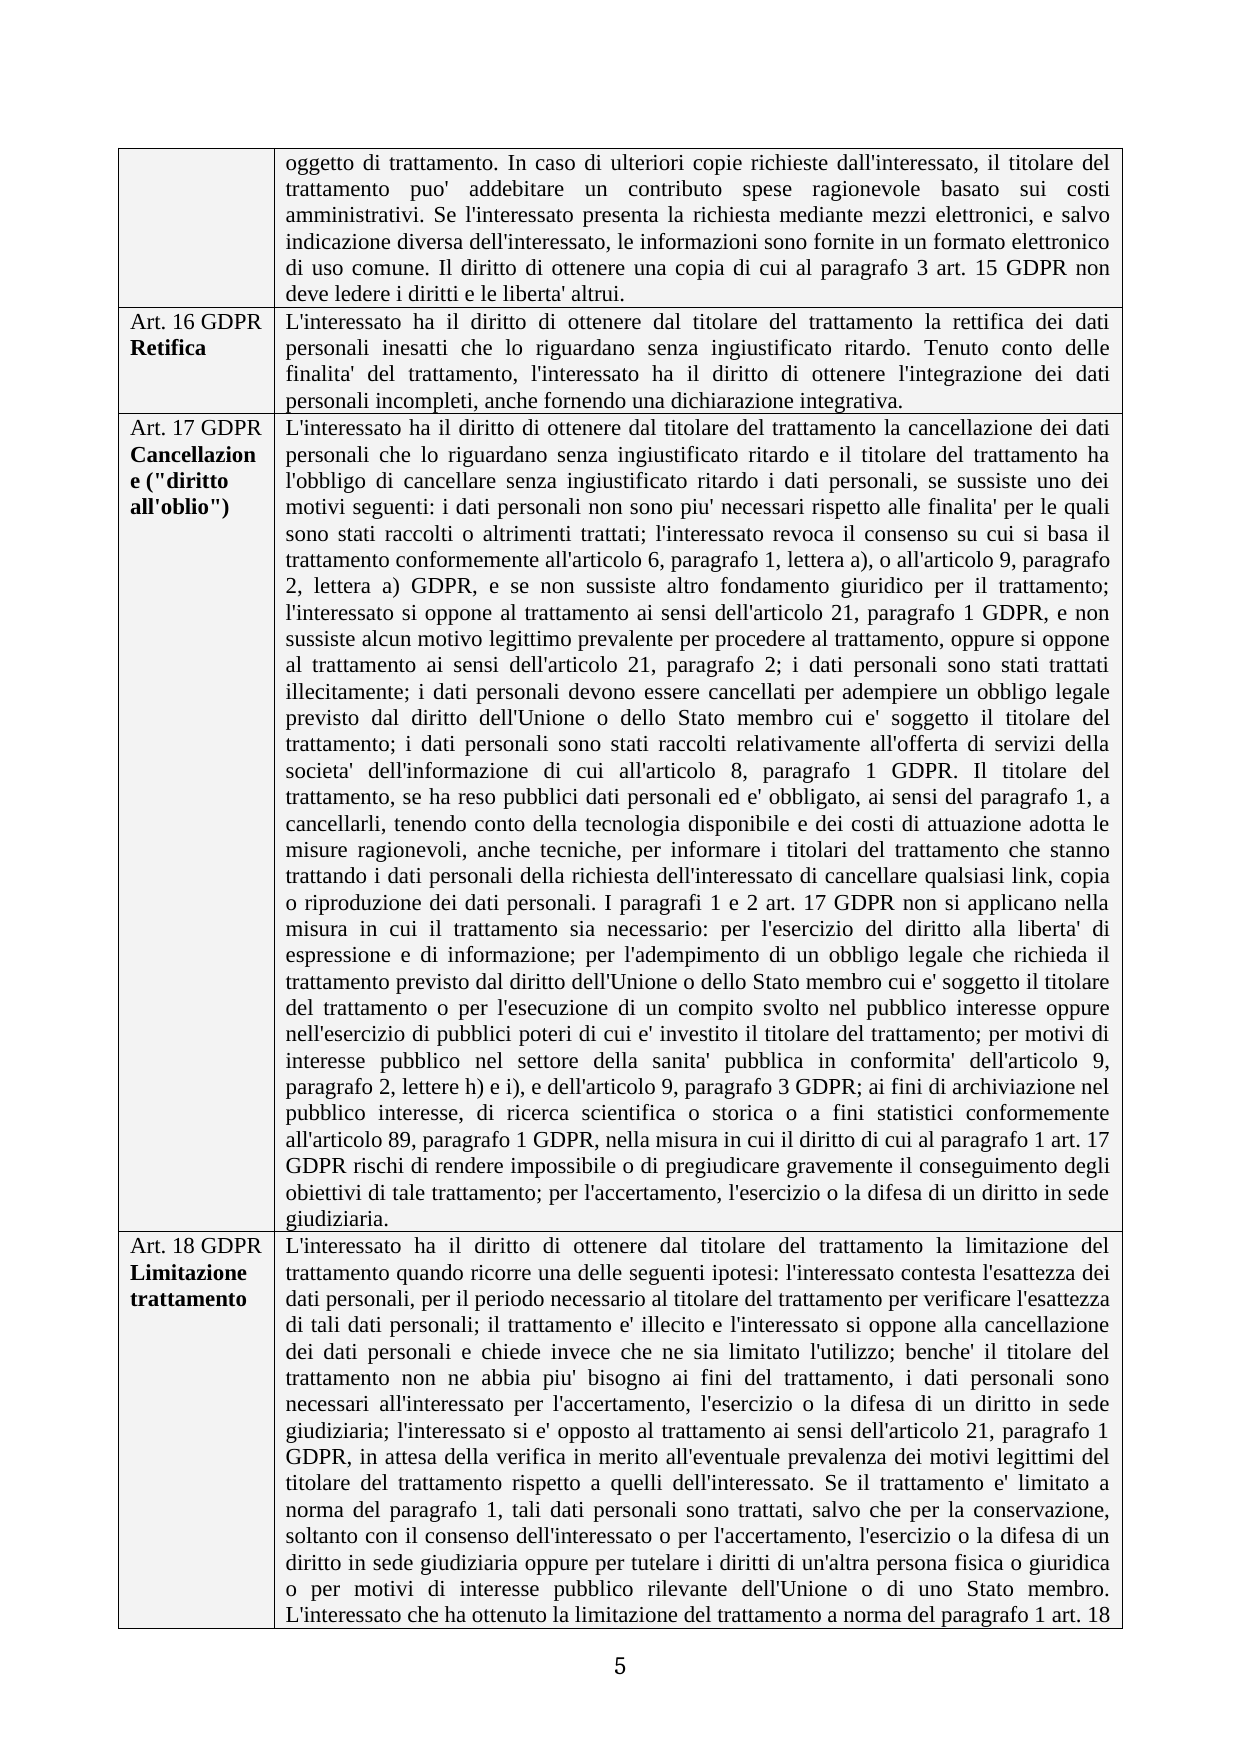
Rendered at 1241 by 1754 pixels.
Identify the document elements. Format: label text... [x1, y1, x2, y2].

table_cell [119, 1232, 274, 1628]
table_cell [275, 149, 1122, 307]
table_cell L'interessato ha il diritto di ottenere dal titolare del trattamento la cancellazione dei dati personali che lo riguardano senza ingiustificato ritardo e il titolare del trattamento ha l'obbligo di cancellare senza ingiustificato ritardo i dati personali, se sussiste uno dei motivi seguenti: i dati personali non sono piu' necessari rispetto alle finalita' per le quali sono stati raccolti o altrimenti trattati; l'interessato revoca il consenso su cui si basa il trattamento conformemente all'articolo 6, paragrafo 1, lettera a), o all'articolo 9, paragrafo 2, lettera a) GDPR, e se non sussiste altro fondamento giuridico per il trattamento; l'interessato si oppone al trattamento ai sensi dell'articolo 21, paragrafo 1 GDPR, e non sussiste alcun motivo legittimo prevalente per procedere al trattamento, oppure si oppone al trattamento ai sensi dell'articolo 21, paragrafo 2; i dati personali sono stati trattati illecitamente; i dati personali devono essere cancellati per adempiere un obbligo legale previsto dal diritto dell'Unione o dello Stato membro cui e' soggetto il titolare del trattamento; i dati personali sono stati raccolti relativamente all'offerta di servizi della societa' dell'informazione di cui all'articolo 8, paragrafo 1 GDPR. Il titolare del trattamento, se ha reso pubblici dati personali ed e' obbligato, ai sensi del paragrafo 1, a cancellarli, tenendo conto della tecnologia disponibile e dei costi di attuazione adotta le misure ragionevoli, anche tecniche, per informare i titolari del trattamento che stanno trattando i dati personali della richiesta dell'interessato di cancellare qualsiasi link, copia o riproduzione dei dati personali. I paragrafi 1 e 2 art. 17 GDPR non si applicano nella misura in cui il trattamento sia necessario: per l'esercizio del diritto alla liberta' di espressione e di informazione; per l'adempimento di un obbligo legale che richieda il trattamento previsto dal diritto dell'Unione o dello Stato membro cui e' soggetto il titolare del trattamento o per l'esecuzione di un compito svolto nel pubblico interesse oppure nell'esercizio di pubblici poteri di cui e' investito il titolare del trattamento; per motivi di interesse pubblico nel settore della sanita' pubblica in conformita' dell'articolo 9, paragrafo 2, lettere h) e i), e dell'articolo 9, paragrafo 3 GDPR; ai fini di archiviazione nel pubblico interesse, di ricerca scientifica o storica o a fini statistici conformemente all'articolo 89, paragrafo 1 GDPR, nella misura in cui il diritto di cui al paragrafo 1 art. 17 GDPR rischi di rendere impossibile o di pregiudicare gravemente il conseguimento degli obiettivi di tale trattamento; per l'accertamento, l'esercizio o la difesa di un diritto in sede giudiziaria. [275, 414, 1122, 1231]
table_cell L'interessato ha il diritto di ottenere dal titolare del trattamento la rettifica dei dati personali inesatti che lo riguardano senza ingiustificato ritardo. Tenuto conto delle finalita' del trattamento, l'interessato ha il diritto di ottenere l'integrazione dei dati personali incompleti, anche fornendo una dichiarazione integrativa. [275, 308, 1122, 413]
table_cell Art. 17 GDPR Cancellazione ("diritto all'oblio") [119, 414, 274, 1231]
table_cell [119, 149, 274, 307]
table_cell Art. 16 GDPR Retifica [119, 308, 274, 413]
